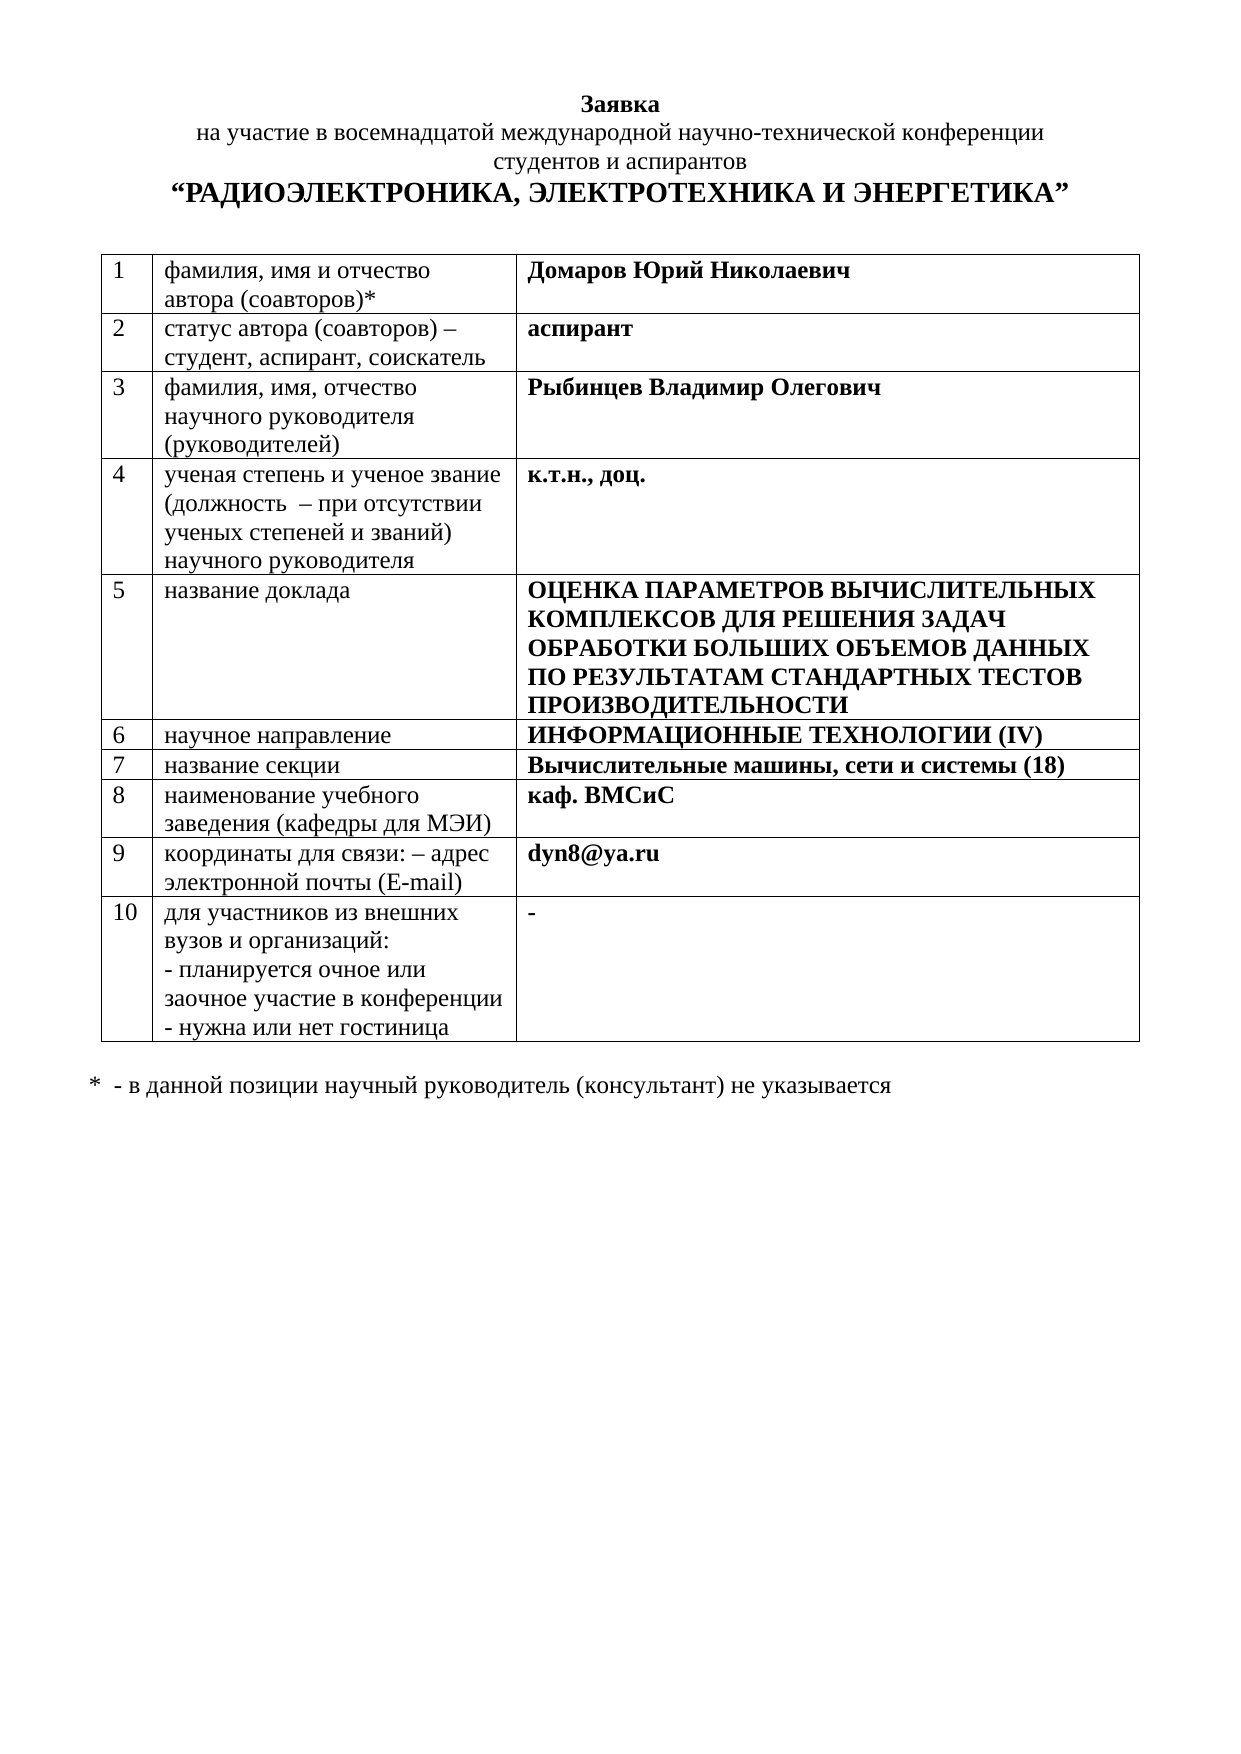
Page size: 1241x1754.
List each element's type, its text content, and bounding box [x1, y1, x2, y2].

table_cell наименование учебного заведения (кафедры для МЭИ) [153, 780, 516, 837]
table_cell 5 [102, 575, 152, 719]
table_cell 8 [102, 780, 152, 837]
table_cell координаты для связи: – адрес электронной почты (E-mail) [153, 838, 516, 896]
table_cell название секции [153, 750, 516, 779]
table_cell 9 [102, 838, 152, 896]
table_header Домаров Юрий Николаевич [517, 255, 1139, 312]
table_cell 10 [102, 897, 152, 1041]
table_cell ИНФОРМАЦИОННЫЕ ТЕХНОЛОГИИ (IV) [517, 720, 1139, 749]
text студентов и аспирантов [89, 146, 1152, 175]
table_cell 2 [102, 314, 152, 371]
subtitle “Радиоэлектроника, электротехника и энергетика” [89, 175, 1152, 208]
table_cell оценка параметров вычислительных комплексов для решения задач обработки больших объемов данных по результатам стандартных тестов производительности [517, 575, 1139, 719]
table_cell каф. ВМСиС [517, 780, 1139, 837]
table_cell dyn8@ya.ru [517, 838, 1139, 896]
table_cell название доклада [153, 575, 516, 719]
table_cell научное направление [153, 720, 516, 749]
table_cell Вычислительные машины, сети и системы (18) [517, 750, 1139, 779]
table_cell 3 [102, 372, 152, 458]
text * - в данной позиции научный руководитель (консультант) не указывается [89, 1070, 1152, 1099]
table_cell 6 [102, 720, 152, 749]
table_cell ученая степень и ученое звание (должность – при отсутствии ученых степеней и званий) научного руководителя [153, 459, 516, 574]
table_header 1 [102, 255, 152, 312]
table_cell - [517, 897, 1139, 1041]
text на участие в восемнадцатой международной научно-технической конференции [89, 117, 1152, 146]
table_cell статус автора (соавторов) – студент, аспирант, соискатель [153, 314, 516, 371]
table_cell Рыбинцев Владимир Олегович [517, 372, 1139, 458]
text Заявка [89, 89, 1152, 117]
table_cell для участников из внешних вузов и организаций: - планируется очное или заочное участие в конференции - нужна или нет гостиница [153, 897, 516, 1041]
table_cell фамилия, имя, отчество научного руководителя (руководителей) [153, 372, 516, 458]
table_cell к.т.н., доц. [517, 459, 1139, 574]
table_cell 4 [102, 459, 152, 574]
table_cell 7 [102, 750, 152, 779]
table_header фамилия, имя и отчество автора (соавторов)* [153, 255, 516, 312]
table_cell аспирант [517, 314, 1139, 371]
